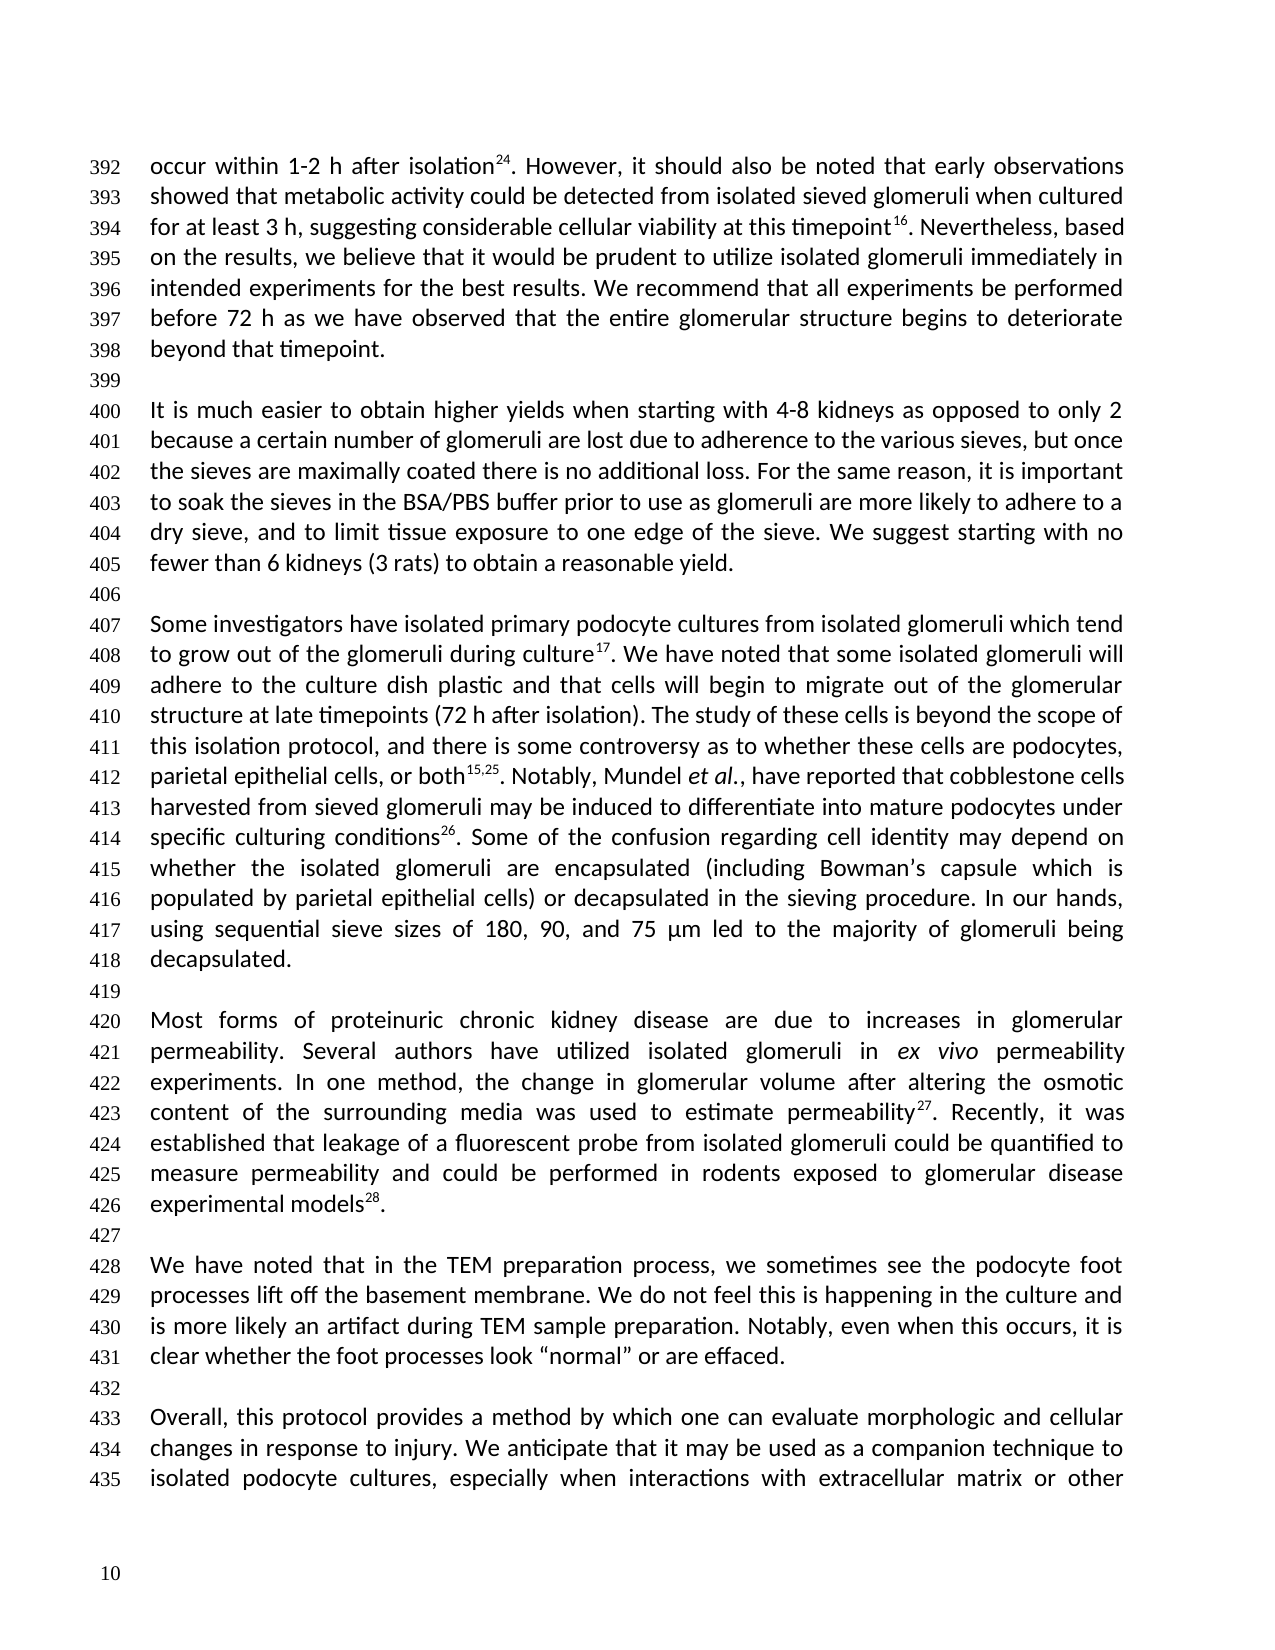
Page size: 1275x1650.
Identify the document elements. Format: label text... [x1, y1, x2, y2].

text We have noted that in the TEM preparation process, we sometimes see the podocyte foot processes lift off the basement membrane. We do not feel this is happening in the culture and is more likely an artifact during TEM sample preparation. Notably, even when this occurs, it is clear whether the foot processes look “normal” or are effaced. [150, 1249, 1125, 1371]
text It is much easier to obtain higher yields when starting with 4-8 kidneys as opposed to only 2 because a certain number of glomeruli are lost due to adherence to the various sieves, but once the sieves are maximally coated there is no additional loss. For the same reason, it is important to soak the sieves in the BSA/PBS buffer prior to use as glomeruli are more likely to adhere to a dry sieve, and to limit tissue exposure to one edge of the sieve. We suggest starting with no fewer than 6 kidneys (3 rats) to obtain a reasonable yield. [150, 394, 1125, 577]
text Some investigators have isolated primary podocyte cultures from isolated glomeruli which tend to grow out of the glomeruli during culture17. We have noted that some isolated glomeruli will adhere to the culture dish plastic and that cells will begin to migrate out of the glomerular structure at late timepoints (72 h after isolation). The study of these cells is beyond the scope of this isolation protocol, and there is some controversy as to whether these cells are podocytes, parietal epithelial cells, or both15,25. Notably, Mundel et al., have reported that cobblestone cells harvested from sieved glomeruli may be induced to differentiate into mature podocytes under specific culturing conditions26. Some of the confusion regarding cell identity may depend on whether the isolated glomeruli are encapsulated (including Bowman’s capsule which is populated by parietal epithelial cells) or decapsulated in the sieving procedure. In our hands, using sequential sieve sizes of 180, 90, and 75 µm led to the majority of glomeruli being decapsulated. [150, 608, 1125, 974]
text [150, 1401, 1125, 1493]
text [150, 150, 1125, 364]
text Most forms of proteinuric chronic kidney disease are due to increases in glomerular permeability. Several authors have utilized isolated glomeruli in ex vivo permeability experiments. In one method, the change in glomerular volume after altering the osmotic content of the surrounding media was used to estimate permeability27. Recently, it was established that leakage of a fluorescent probe from isolated glomeruli could be quantified to measure permeability and could be performed in rodents exposed to glomerular disease experimental models28. [150, 1004, 1125, 1218]
